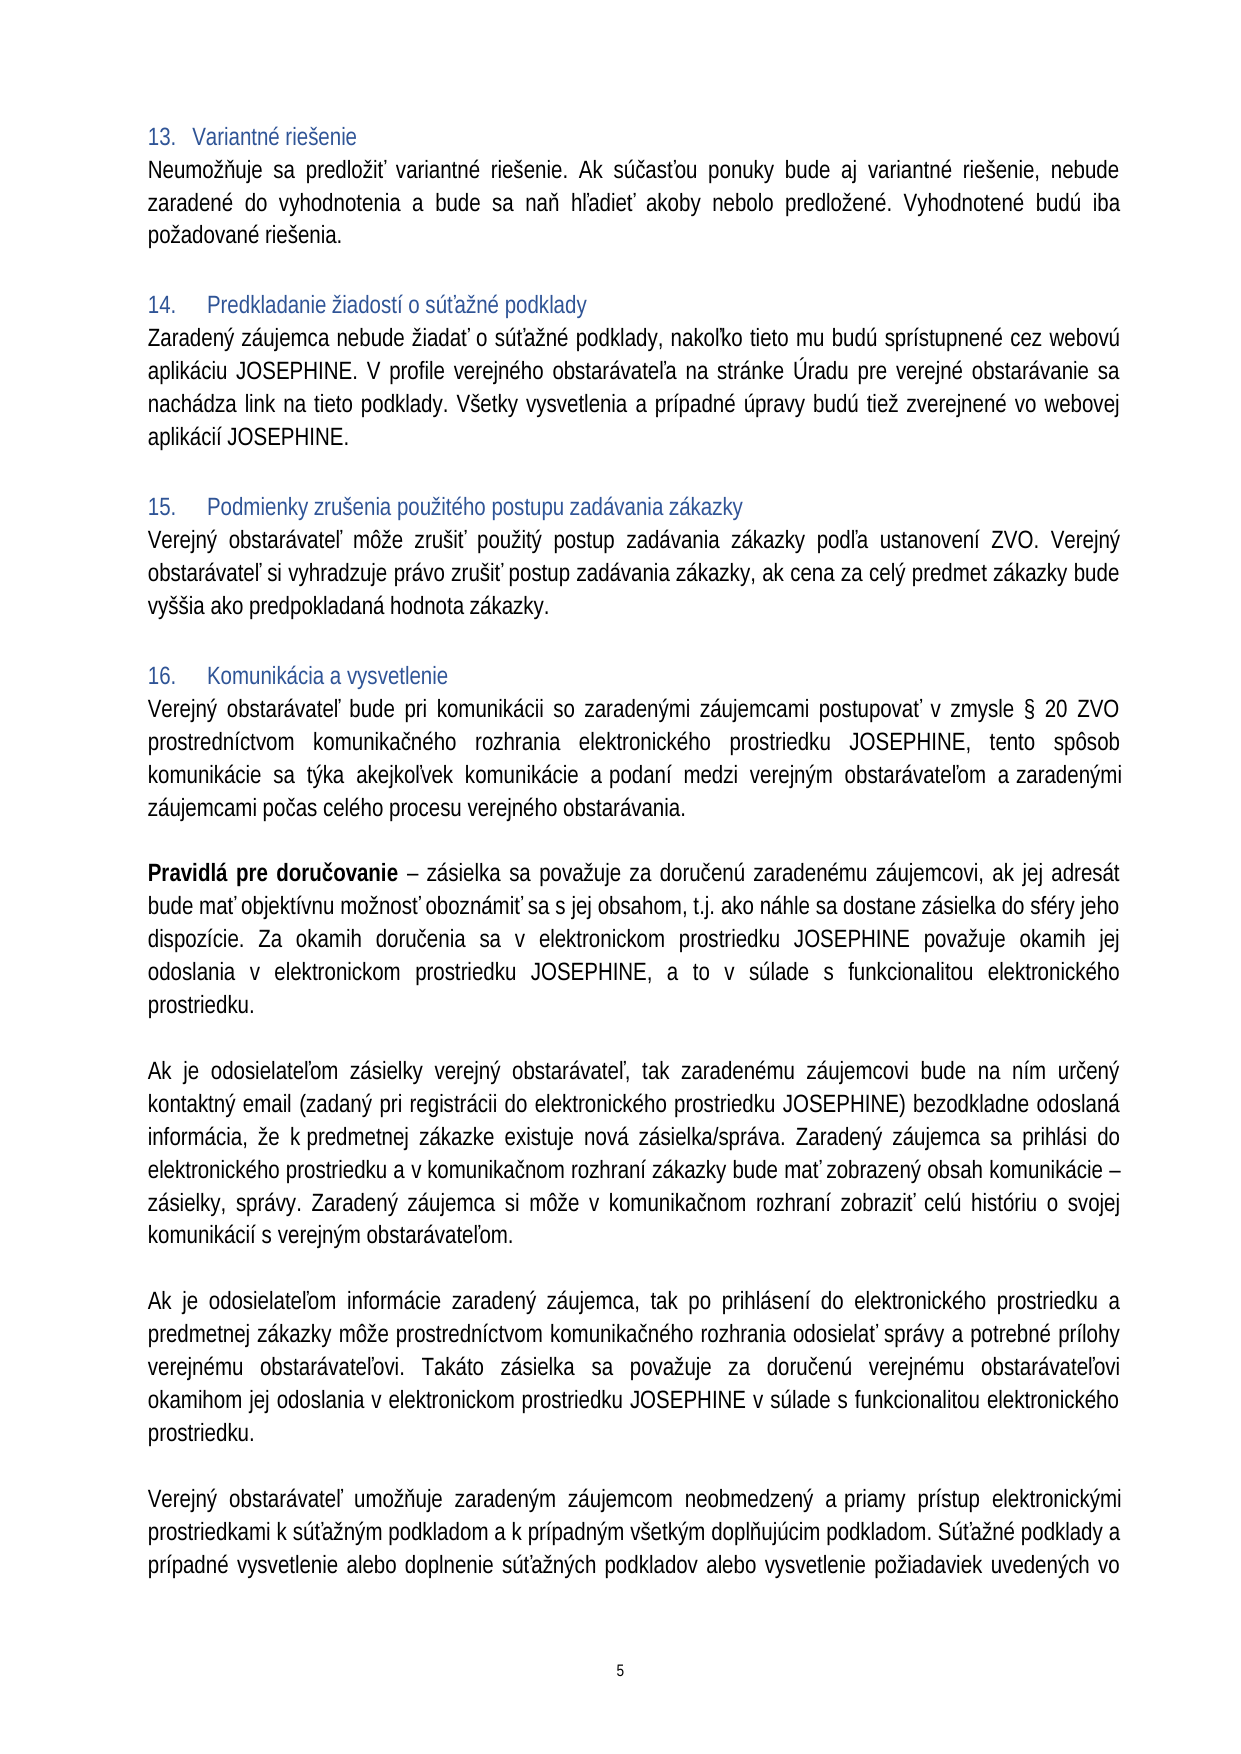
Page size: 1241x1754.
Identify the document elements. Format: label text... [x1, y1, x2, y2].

text Ak je odosielateľom informácie zaradený záujemca, tak po prihlásení do elektronického prostriedku a predmetnej zákazky môže prostredníctvom komunikačného rozhrania odosielať správy a potrebné prílohy verejnému obstarávateľovi. Takáto zásielka sa považuje za doručenú verejnému obstarávateľovi okamihom jej odoslania v elektronickom prostriedku JOSEPHINE v súlade s funkcionalitou elektronického prostriedku. [148, 1286, 1122, 1447]
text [148, 1484, 1122, 1578]
subtitle Predkladanie žiadostí o súťažné podklady [148, 291, 1122, 319]
text Zaradený záujemca nebude žiadať o súťažné podklady, nakoľko tieto mu budú sprístupnené cez webovú aplikáciu JOSEPHINE. V profile verejného obstarávateľa na stránke Úradu pre verejné obstarávanie sa nachádza link na tieto podklady. Všetky vysvetlenia a prípadné úpravy budú tiež zverejnené vo webovej aplikácií JOSEPHINE. [148, 323, 1122, 451]
subtitle Variantné riešenie [148, 122, 1122, 150]
text Neumožňuje sa predložiť variantné riešenie. Ak súčasťou ponuky bude aj variantné riešenie, nebude zaradené do vyhodnotenia a bude sa naň hľadieť akoby nebolo predložené. Vyhodnotené budú iba požadované riešenia. [148, 155, 1122, 249]
subtitle Podmienky zrušenia použitého postupu zadávania zákazky [148, 492, 1122, 521]
subtitle Komunikácia a vysvetlenie [148, 661, 1122, 689]
text Pravidlá pre doručovanie – zásielka sa považuje za doručenú zaradenému záujemcovi, ak jej adresát bude mať objektívnu možnosť oboznámiť sa s jej obsahom, t.j. ako náhle sa dostane zásielka do sféry jeho dispozície. Za okamih doručenia sa v elektronickom prostriedku JOSEPHINE považuje okamih jej odoslania v elektronickom prostriedku JOSEPHINE, a to v súlade s funkcionalitou elektronického prostriedku. [148, 858, 1122, 1019]
text Verejný obstarávateľ môže zrušiť použitý postup zadávania zákazky podľa ustanovení ZVO. Verejný obstarávateľ si vyhradzuje právo zrušiť postup zadávania zákazky, ak cena za celý predmet zákazky bude vyššia ako predpokladaná hodnota zákazky. [148, 525, 1122, 619]
text Ak je odosielateľom zásielky verejný obstarávateľ, tak zaradenému záujemcovi bude na ním určený kontaktný email (zadaný pri registrácii do elektronického prostriedku JOSEPHINE) bezodkladne odoslaná informácia, že k predmetnej zákazke existuje nová zásielka/správa. Zaradený záujemca sa prihlási do elektronického prostriedku a v komunikačnom rozhraní zákazky bude mať zobrazený obsah komunikácie – zásielky, správy. Zaradený záujemca si môže v komunikačnom rozhraní zobraziť celú históriu o svojej komunikácií s verejným obstarávateľom. [148, 1056, 1122, 1249]
text Verejný obstarávateľ bude pri komunikácii so zaradenými záujemcami postupovať v zmysle § 20 ZVO prostredníctvom komunikačného rozhrania elektronického prostriedku JOSEPHINE, tento spôsob komunikácie sa týka akejkoľvek komunikácie a podaní medzi verejným obstarávateľom a zaradenými záujemcami počas celého procesu verejného obstarávania. [148, 694, 1122, 821]
